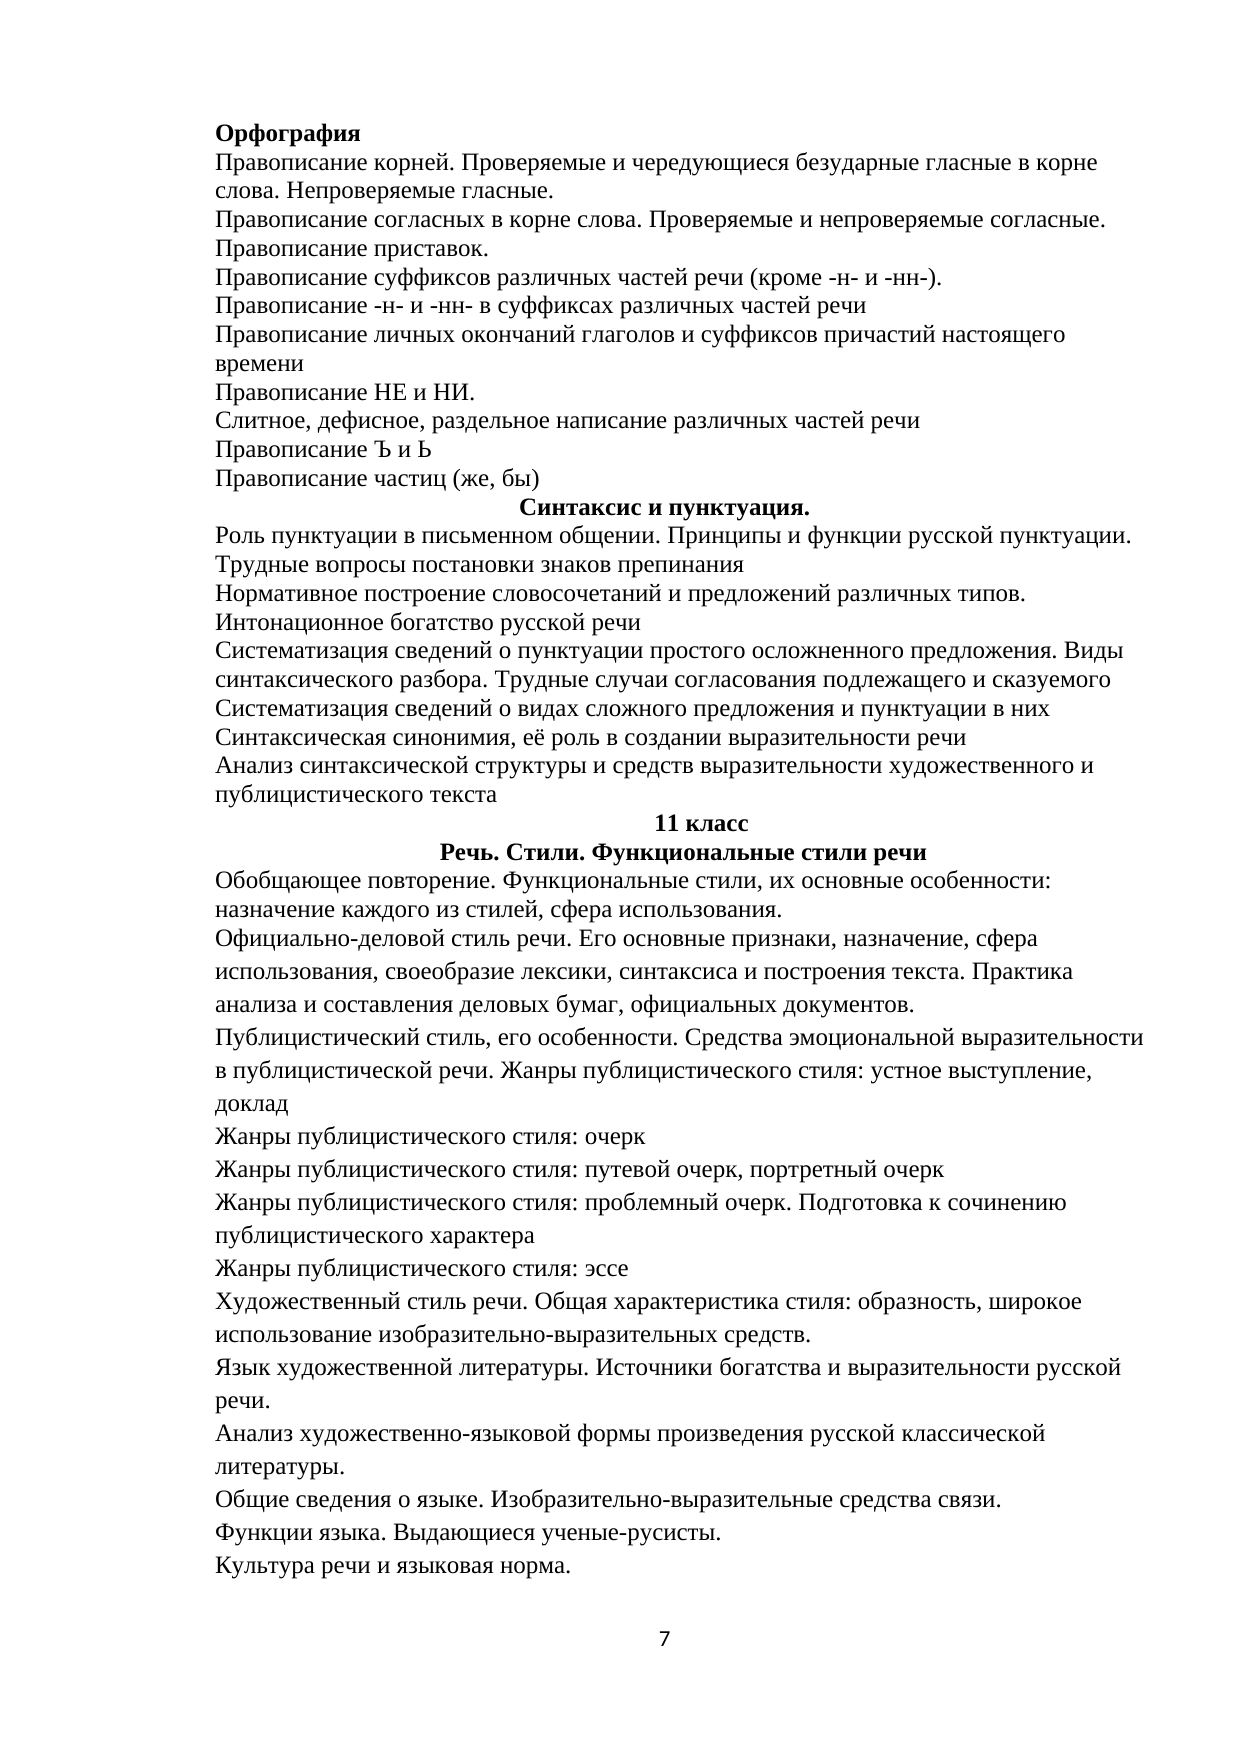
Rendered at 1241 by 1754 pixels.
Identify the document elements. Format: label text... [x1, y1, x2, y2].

text Правописание согласных в корне слова. Проверяемые и непроверяемые согласные. [215, 204, 1152, 233]
text Общие сведения о языке. Изобразительно-выразительные средства связи. [215, 1484, 1152, 1513]
text Жанры публицистического стиля: путевой очерк, портретный очерк [215, 1154, 1152, 1183]
text Культура речи и языковая норма. [215, 1551, 1152, 1579]
text Систематизация сведений о видах сложного предложения и пунктуации в них [215, 693, 1152, 722]
text Систематизация сведений о пунктуации простого осложненного предложения. Виды синтаксического разбора. Трудные случаи согласования подлежащего и сказуемого [215, 636, 1152, 693]
text Официально-деловой стиль речи. Его основные признаки, назначение, сфера использования, своеобразие лексики, синтаксиса и построения текста. Практика анализа и составления деловых бумаг, официальных документов. [215, 923, 1152, 1018]
text Правописание приставок. [215, 233, 1152, 262]
text Правописание -н- и -нн- в суффиксах различных частей речи [215, 291, 1152, 319]
text Анализ синтаксической структуры и средств выразительности художественного и публицистического текста [215, 751, 1152, 808]
text Правописание Ъ и Ь [215, 434, 1152, 463]
text Правописание личных окончаний глаголов и суффиксов причастий настоящего времени [215, 319, 1152, 377]
text Синтаксис и пунктуация. [177, 492, 1152, 521]
text Орфография [177, 118, 1152, 147]
text Анализ художественно-языковой формы произведения русской классической литературы. [215, 1418, 1152, 1480]
text Нормативное построение словосочетаний и предложений различных типов. [215, 578, 1152, 607]
text Жанры публицистического стиля: проблемный очерк. Подготовка к сочинению публицистического характера [215, 1187, 1152, 1249]
text Правописание НЕ и НИ. [215, 377, 1152, 406]
text Публицистический стиль, его особенности. Средства эмоциональной выразительности в публицистической речи. Жанры публицистического стиля: устное выступление, доклад [215, 1022, 1152, 1117]
text Язык художественной литературы. Источники богатства и выразительности русской речи. [215, 1352, 1152, 1414]
text Жанры публицистического стиля: эссе [215, 1253, 1152, 1282]
text Жанры публицистического стиля: очерк [215, 1121, 1152, 1150]
text Правописание корней. Проверяемые и чередующиеся безударные гласные в корне слова. Непроверяемые гласные. [215, 147, 1152, 204]
text Обобщающее повторение. Функциональные стили, их основные особенности: назначение каждого из стилей, сфера использования. [215, 866, 1152, 923]
text Правописание частиц (же, бы) [215, 463, 1152, 492]
text Функции языка. Выдающиеся ученые-русисты. [215, 1517, 1152, 1546]
text Художественный стиль речи. Общая характеристика стиля: образность, широкое использование изобразительно-выразительных средств. [215, 1286, 1152, 1348]
text Правописание суффиксов различных частей речи (кроме -н- и -нн-). [215, 262, 1152, 291]
text Роль пунктуации в письменном общении. Принципы и функции русской пунктуации. Трудные вопросы постановки знаков препинания [215, 521, 1152, 578]
text Интонационное богатство русской речи [215, 607, 1152, 636]
text Речь. Стили. Функциональные стили речи [215, 837, 1152, 866]
text Слитное, дефисное, раздельное написание различных частей речи [215, 406, 1152, 434]
text 11 класс [177, 808, 1152, 837]
text Синтаксическая синонимия, её роль в создании выразительности речи [215, 722, 1152, 751]
